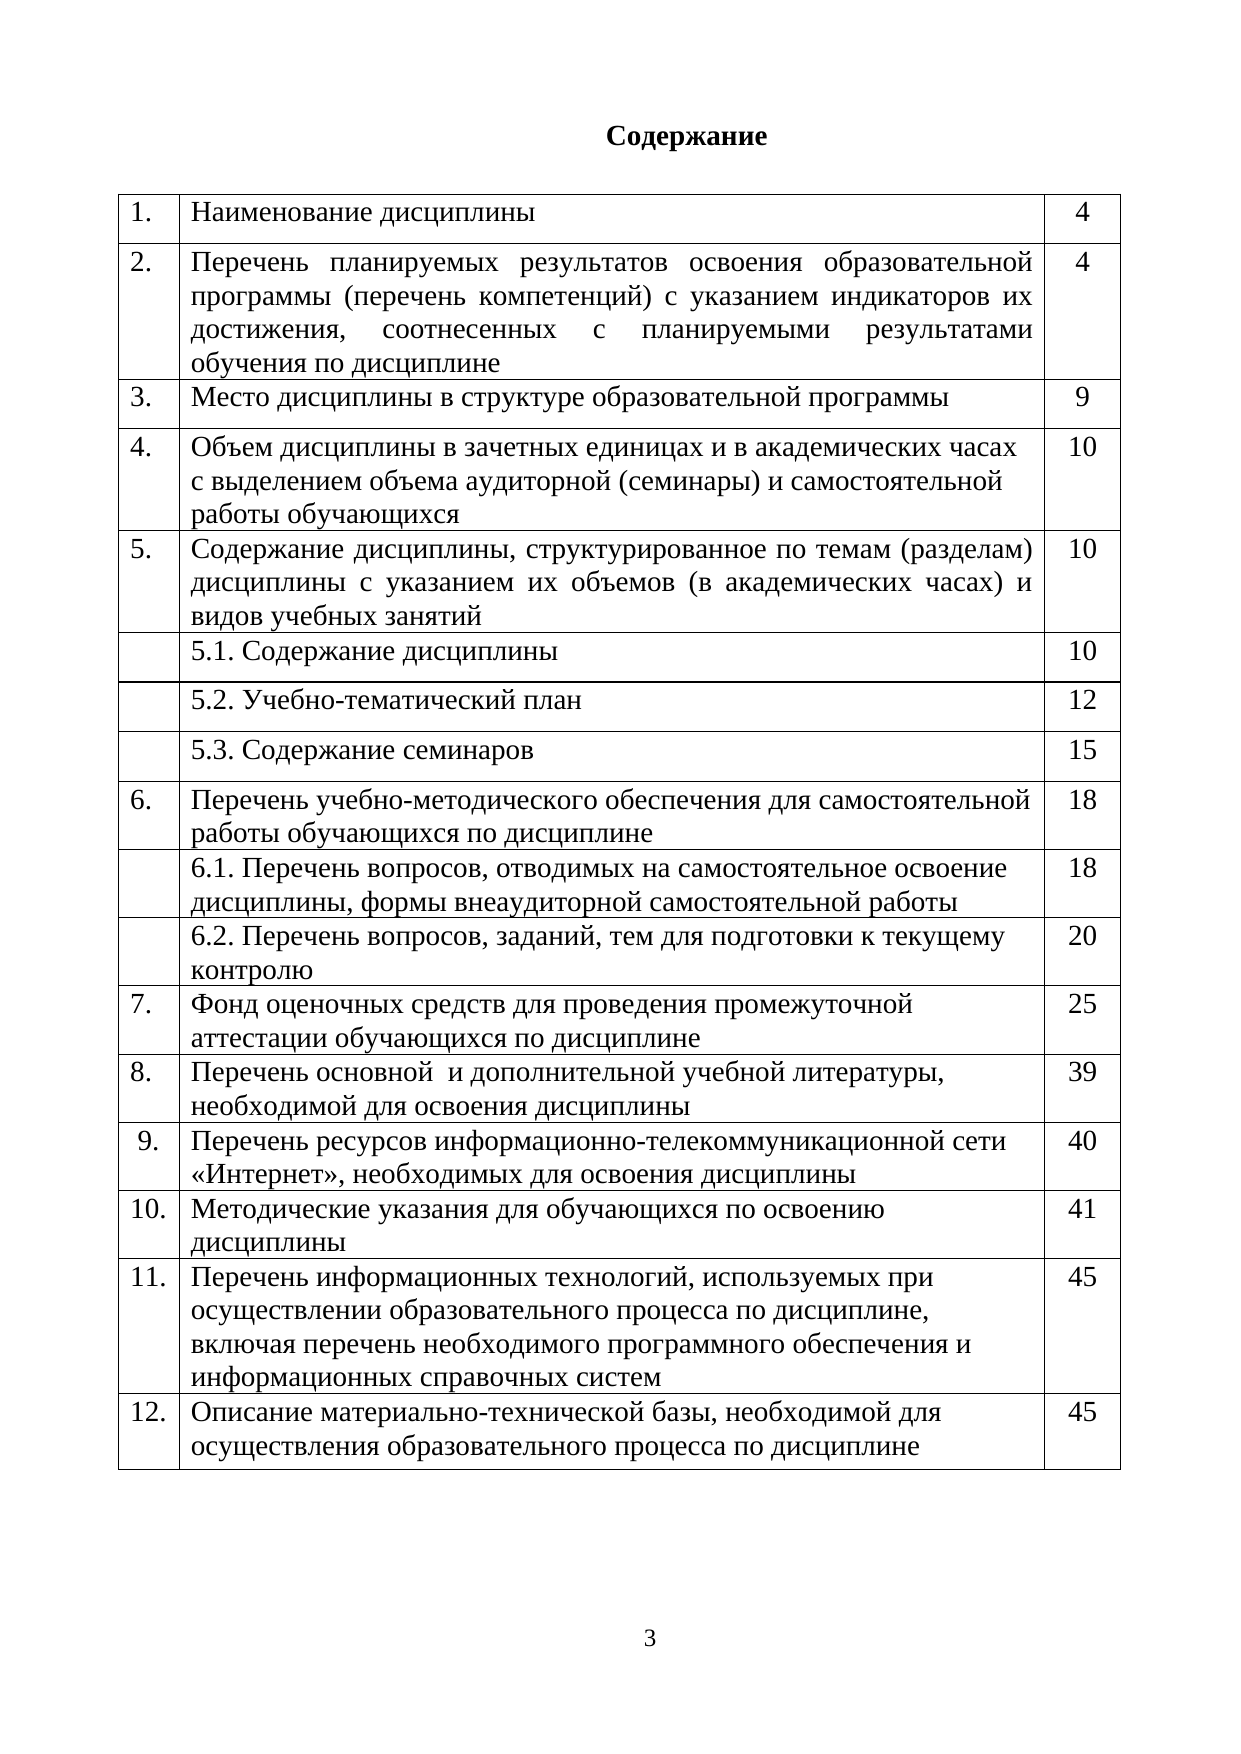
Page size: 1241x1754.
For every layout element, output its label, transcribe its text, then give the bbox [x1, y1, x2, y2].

table_cell 5.1. Содержание дисциплины [180, 633, 1044, 681]
table_cell 2. [119, 244, 179, 378]
table_cell 18 [1045, 850, 1120, 917]
table_cell Фонд оценочных средств для проведения промежуточной аттестации обучающихся по дисциплине [180, 986, 1044, 1053]
table_cell 15 [1045, 732, 1120, 781]
table_cell 10 [1045, 633, 1120, 681]
table_cell 10. [119, 1191, 179, 1258]
table_cell 20 [1045, 918, 1120, 985]
table_cell [119, 918, 179, 985]
table_cell 5. [119, 531, 179, 632]
table_cell 39 [1045, 1055, 1120, 1122]
table_cell 7. [119, 986, 179, 1053]
table_cell [119, 850, 179, 917]
table_cell Методические указания для обучающихся по освоению дисциплины [180, 1191, 1044, 1258]
table_cell 4 [1045, 244, 1120, 378]
table_cell 40 [1045, 1123, 1120, 1190]
table_cell 11. [119, 1259, 179, 1393]
table_cell Перечень основной и дополнительной учебной литературы, необходимой для освоения дисциплины [180, 1055, 1044, 1122]
table_cell 12. [119, 1394, 179, 1469]
table_cell 45 [1045, 1394, 1120, 1469]
table_cell Перечень планируемых результатов освоения образовательной программы (перечень компетенций) с указанием индикаторов их достижения, соотнесенных с планируемыми результатами обучения по дисциплине [180, 244, 1044, 378]
table_cell 3. [119, 380, 179, 428]
table_cell Описание материально-технической базы, необходимой для осуществления образовательного процесса по дисциплине [180, 1394, 1044, 1469]
table_cell 10 [1045, 531, 1120, 632]
table_cell 18 [1045, 782, 1120, 849]
table_cell Перечень информационных технологий, используемых при осуществлении образовательного процесса по дисциплине, включая перечень необходимого программного обеспечения и информационных справочных систем [180, 1259, 1044, 1393]
text Содержание [118, 118, 1181, 152]
table_cell Место дисциплины в структуре образовательной программы [180, 380, 1044, 428]
table_cell 5.3. Содержание семинаров [180, 732, 1044, 781]
table_cell 6.2. Перечень вопросов, заданий, тем для подготовки к текущему контролю [180, 918, 1044, 985]
table_cell 25 [1045, 986, 1120, 1053]
table_cell Перечень учебно-методического обеспечения для самостоятельной работы обучающихся по дисциплине [180, 782, 1044, 849]
table_header 1. [119, 195, 179, 243]
table_cell 45 [1045, 1259, 1120, 1393]
table_header 4 [1045, 195, 1120, 243]
table_cell 5.2. Учебно-тематический план [180, 683, 1044, 731]
table_cell 6.1. Перечень вопросов, отводимых на самостоятельное освоение дисциплины, формы внеаудиторной самостоятельной работы [180, 850, 1044, 917]
table_cell 41 [1045, 1191, 1120, 1258]
table_cell 10 [1045, 429, 1120, 530]
table_cell [119, 683, 179, 731]
table_cell Содержание дисциплины, структурированное по темам (разделам) дисциплины с указанием их объемов (в академических часах) и видов учебных занятий [180, 531, 1044, 632]
table_cell [119, 732, 179, 781]
table_cell 8. [119, 1055, 179, 1122]
table_cell 9 [1045, 380, 1120, 428]
table_cell Объем дисциплины в зачетных единицах и в академических часах с выделением объема аудиторной (семинары) и самостоятельной работы обучающихся [180, 429, 1044, 530]
table_cell Перечень ресурсов информационно-телекоммуникационной сети «Интернет», необходимых для освоения дисциплины [180, 1123, 1044, 1190]
table_header Наименование дисциплины [180, 195, 1044, 243]
table_cell 6. [119, 782, 179, 849]
table_cell 9. [119, 1123, 179, 1190]
table_cell 12 [1045, 683, 1120, 731]
table_cell 4. [119, 429, 179, 530]
table_cell [119, 633, 179, 681]
